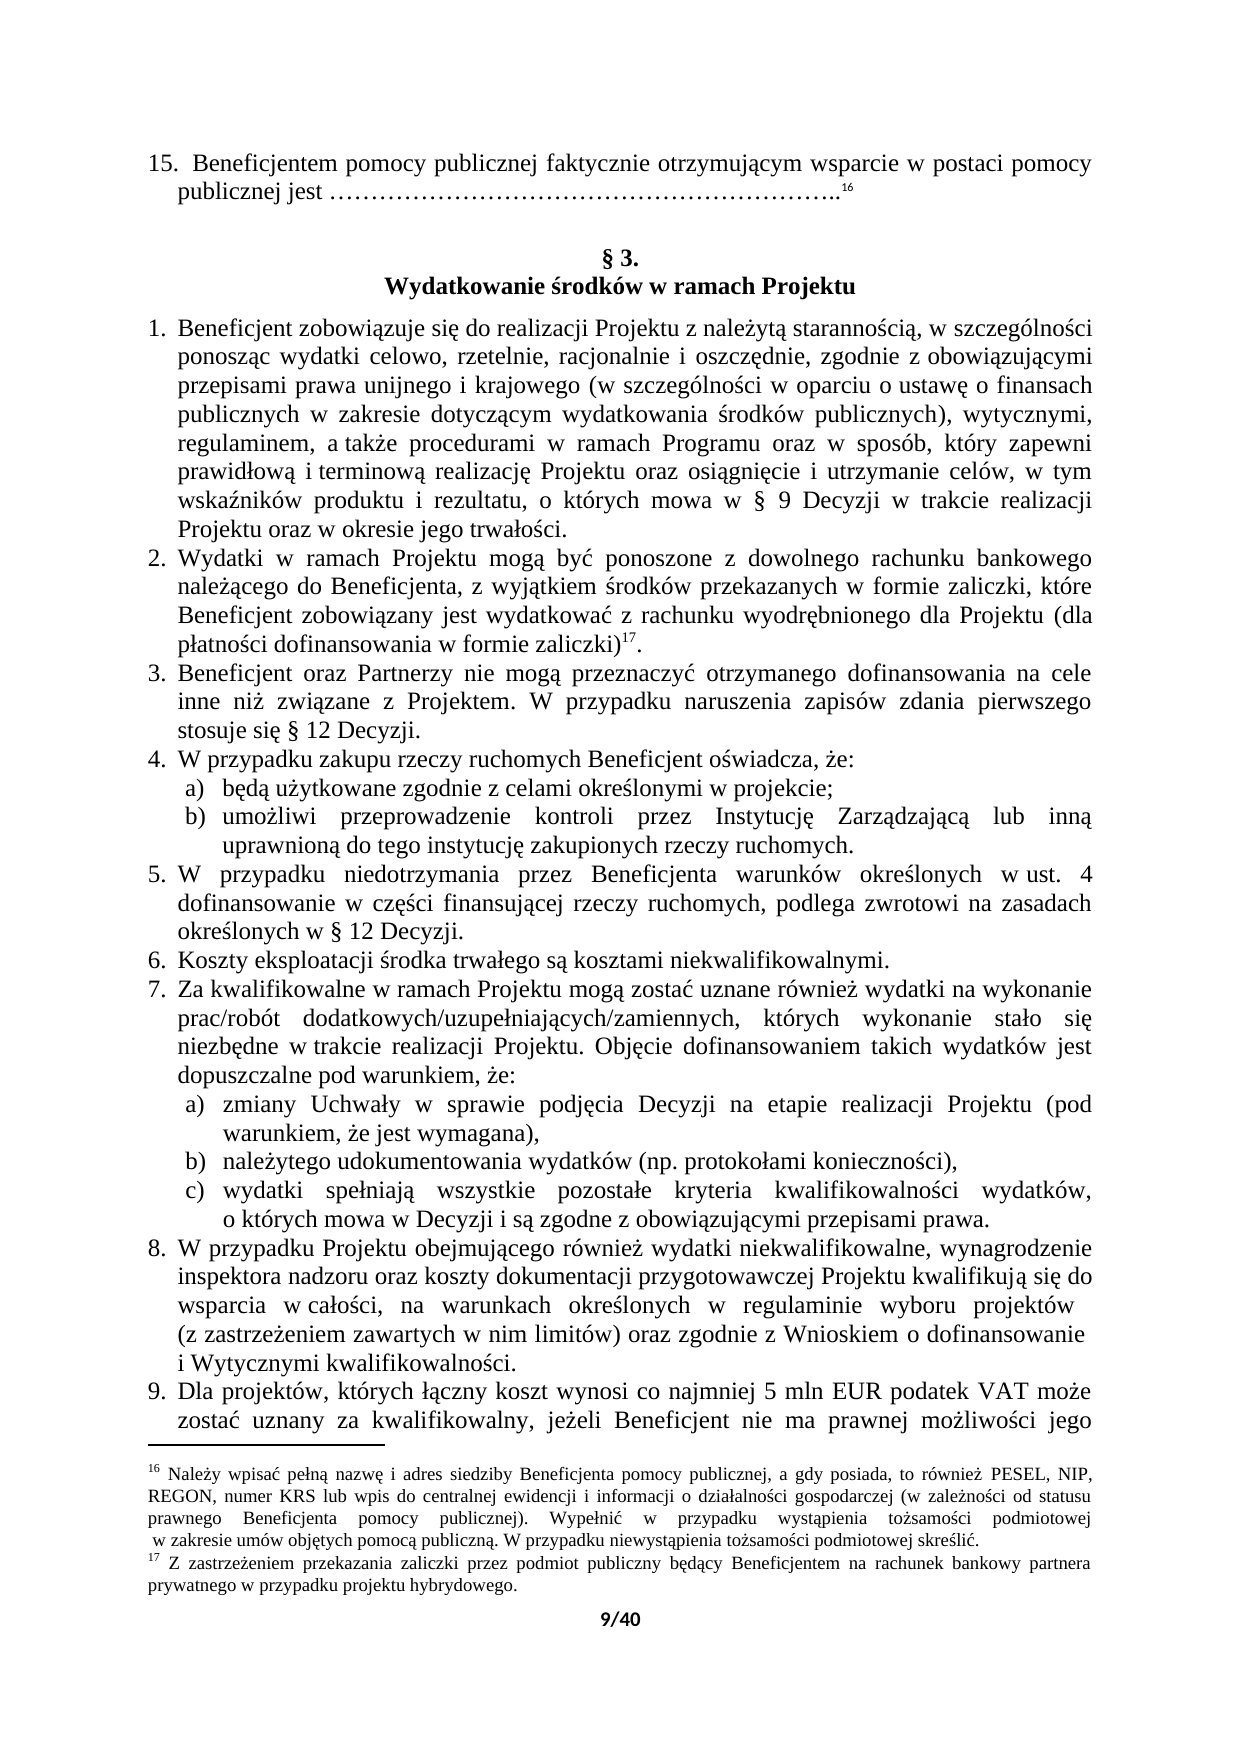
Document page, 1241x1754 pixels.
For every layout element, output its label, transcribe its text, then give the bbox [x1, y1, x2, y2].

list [148, 1376, 1093, 1434]
list należytego udokumentowania wydatków (np. protokołami konieczności), [185, 1146, 1093, 1175]
list W przypadku Projektu obejmującego również wydatki niekwalifikowalne, wynagrodzenie inspektora nadzoru oraz koszty dokumentacji przygotowawczej Projektu kwalifikują się do wsparcia w całości, na warunkach określonych w regulaminie wyboru projektów (z zastrzeżeniem zawartych w nim limitów) oraz zgodnie z Wnioskiem o dofinansowanie i Wytycznymi kwalifikowalności. [148, 1233, 1093, 1376]
list Beneficjent zobowiązuje się do realizacji Projektu z należytą starannością, w szczególności ponosząc wydatki celowo, rzetelnie, racjonalnie i oszczędnie, zgodnie z obowiązującymi przepisami prawa unijnego i krajowego (w szczególności w oparciu o ustawę o finansach publicznych w zakresie dotyczącym wydatkowania środków publicznych), wytycznymi, regulaminem, a także procedurami w ramach Programu oraz w sposób, który zapewni prawidłową i terminową realizację Projektu oraz osiągnięcie i utrzymanie celów, w tym wskaźników produktu i rezultatu, o których mowa w § 9 Decyzji w trakcie realizacji Projektu oraz w okresie jego trwałości. [148, 313, 1093, 543]
list umożliwi przeprowadzenie kontroli przez Instytucję Zarządzającą lub inną uprawnioną do tego instytucję zakupionych rzeczy ruchomych. [185, 801, 1093, 859]
list wydatki spełniają wszystkie pozostałe kryteria kwalifikowalności wydatków, o których mowa w Decyzji i są zgodne z obowiązującymi przepisami prawa. [185, 1175, 1093, 1233]
list Za kwalifikowalne w ramach Projektu mogą zostać uznane również wydatki na wykonanie prac/robót dodatkowych/uzupełniających/zamiennych, których wykonanie stało się niezbędne w trakcie realizacji Projektu. Objęcie dofinansowaniem takich wydatków jest dopuszczalne pod warunkiem, że: [148, 974, 1093, 1089]
list Beneficjent oraz Partnerzy nie mogą przeznaczyć otrzymanego dofinansowania na cele inne niż związane z Projektem. W przypadku naruszenia zapisów zdania pierwszego stosuje się § 12 Decyzji. [148, 658, 1093, 744]
list W przypadku niedotrzymania przez Beneficjenta warunków określonych w ust. 4 dofinansowanie w części finansującej rzeczy ruchomych, podlega zwrotowi na zasadach określonych w § 12 Decyzji. [148, 859, 1093, 945]
list zmiany Uchwały w sprawie podjęcia Decyzji na etapie realizacji Projektu (pod warunkiem, że jest wymagana), [185, 1089, 1093, 1146]
list będą użytkowane zgodnie z celami określonymi w projekcie; [185, 773, 1093, 801]
list Koszty eksploatacji środka trwałego są kosztami niekwalifikowalnymi. [148, 945, 1093, 974]
list Beneficjentem pomocy publicznej faktycznie otrzymującym wsparcie w postaci pomocy publicznej jest …………………………………………………….. [148, 148, 1093, 205]
list W przypadku zakupu rzeczy ruchomych Beneficjent oświadcza, że: [148, 744, 1093, 773]
list Wydatki w ramach Projektu mogą być ponoszone z dowolnego rachunku bankowego należącego do Beneficjenta, z wyjątkiem środków przekazanych w formie zaliczki, które Beneficjent zobowiązany jest wydatkować z rachunku wyodrębnionego dla Projektu (dla płatności dofinansowania w formie zaliczki). [148, 543, 1093, 658]
text § 3. Wydatkowanie środków w ramach Projektu [148, 243, 1093, 300]
